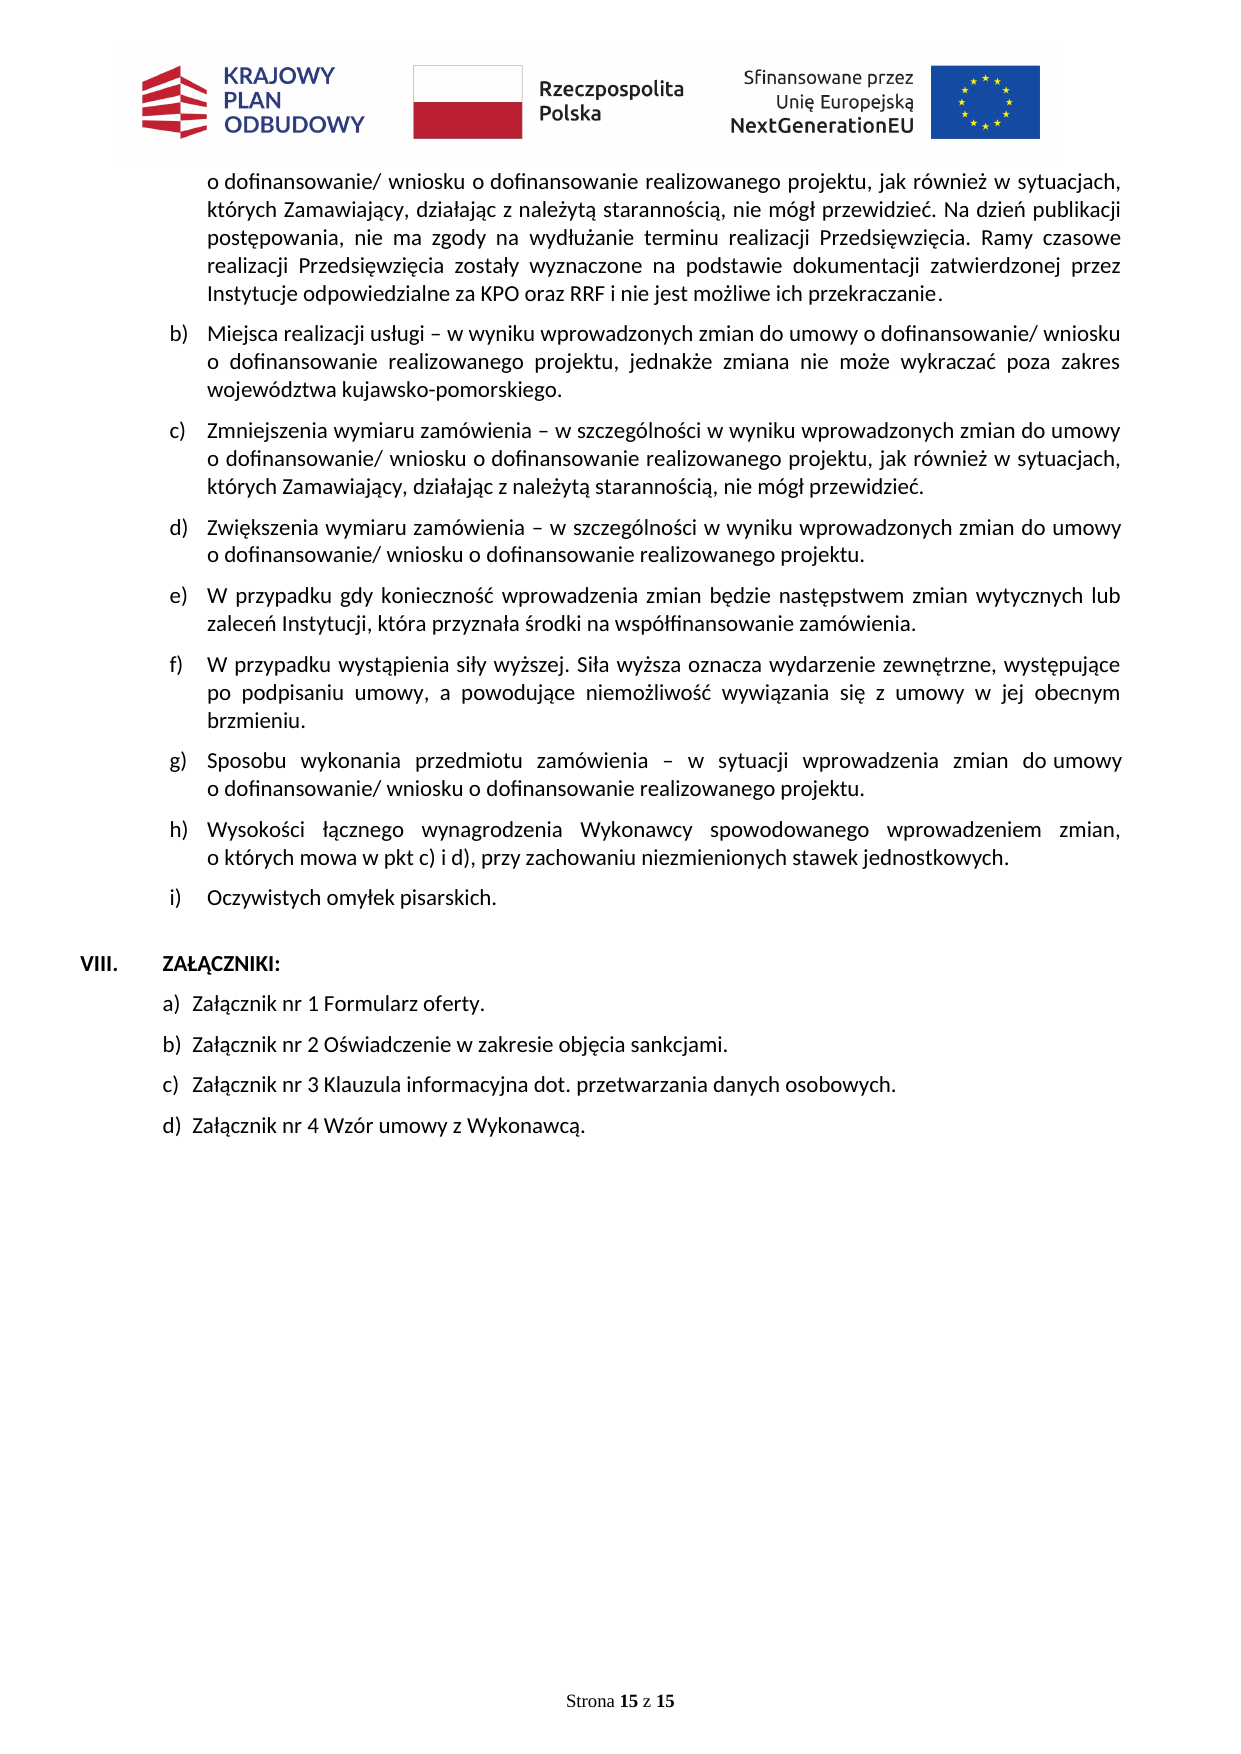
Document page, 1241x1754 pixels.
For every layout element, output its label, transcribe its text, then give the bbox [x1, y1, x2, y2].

list Oczywistych omyłek pisarskich. [169, 883, 1122, 911]
list Załącznik nr 4 Wzór umowy z Wykonawcą. [162, 1111, 1122, 1139]
list W przypadku gdy konieczność wprowadzenia zmian będzie następstwem zmian wytycznych lub zaleceń Instytucji, która przyznała środki na współfinansowanie zamówienia. [169, 581, 1122, 637]
picture [118, 41, 1064, 163]
list W przypadku wystąpienia siły wyższej. Siła wyższa oznacza wydarzenie zewnętrzne, występujące po podpisaniu umowy, a powodujące niemożliwość wywiązania się z umowy w jej obecnym brzmieniu. [169, 650, 1122, 734]
list Załącznik nr 1 Formularz oferty. [162, 989, 1122, 1017]
list Załącznik nr 2 Oświadczenie w zakresie objęcia sankcjami. [162, 1030, 1122, 1058]
list Zwiększenia wymiaru zamówienia – w szczególności w wyniku wprowadzonych zmian do umowy o dofinansowanie/ wniosku o dofinansowanie realizowanego projektu. [169, 513, 1122, 569]
list Sposobu wykonania przedmiotu zamówienia – w sytuacji wprowadzenia zmian do umowy o dofinansowanie/ wniosku o dofinansowanie realizowanego projektu. [169, 746, 1122, 802]
list Miejsca realizacji usługi – w wyniku wprowadzonych zmian do umowy o dofinansowanie/ wniosku o dofinansowanie realizowanego projektu, jednakże zmiana nie może wykraczać poza zakres województwa kujawsko-pomorskiego. [169, 319, 1122, 403]
list Załączniki: [118, 949, 1122, 977]
list Zmniejszenia wymiaru zamówienia – w szczególności w wyniku wprowadzonych zmian do umowy o dofinansowanie/ wniosku o dofinansowanie realizowanego projektu, jak również w sytuacjach, których Zamawiający, działając z należytą starannością, nie mógł przewidzieć. [169, 416, 1122, 500]
list Wysokości łącznego wynagrodzenia Wykonawcy spowodowanego wprowadzeniem zmian, o których mowa w pkt c) i d), przy zachowaniu niezmienionych stawek jednostkowych. [169, 815, 1122, 871]
list Załącznik nr 3 Klauzula informacyjna dot. przetwarzania danych osobowych. [162, 1070, 1122, 1098]
